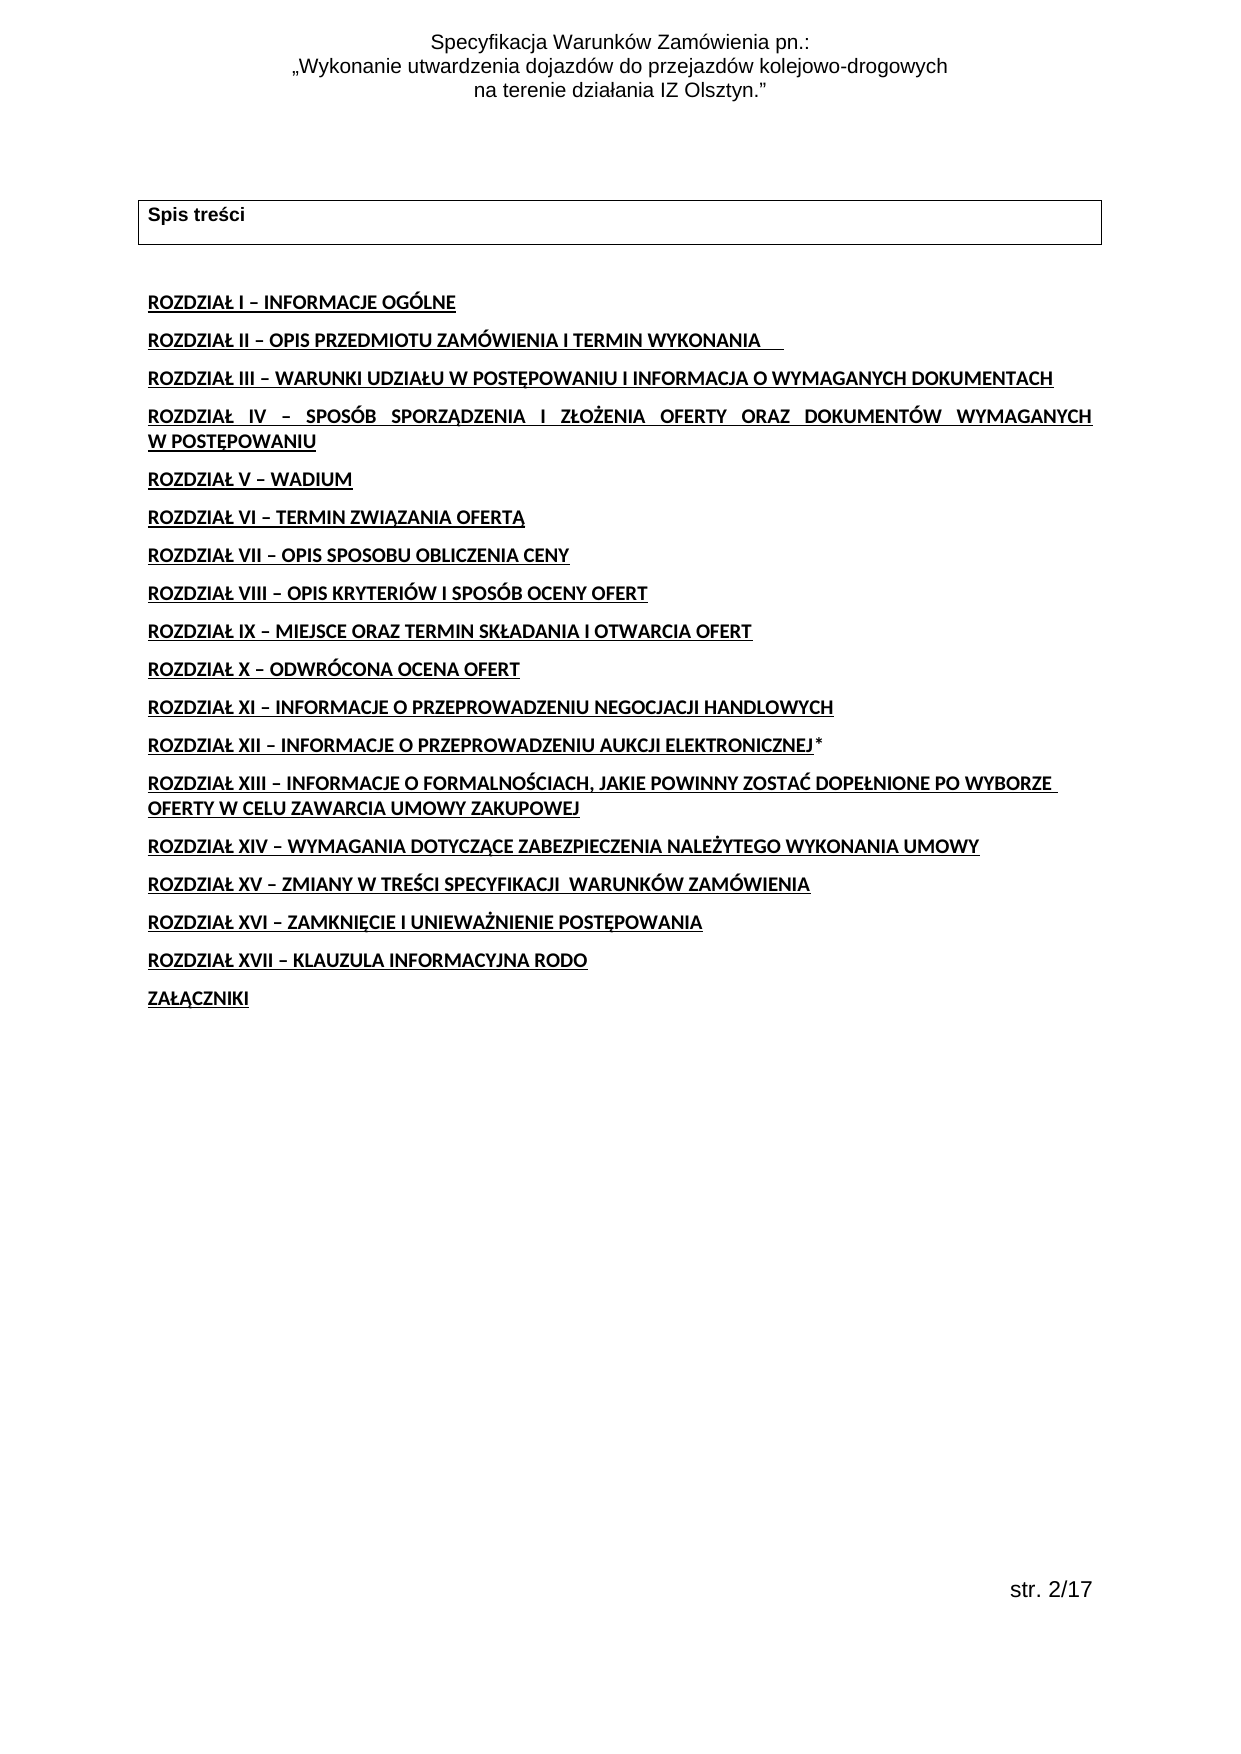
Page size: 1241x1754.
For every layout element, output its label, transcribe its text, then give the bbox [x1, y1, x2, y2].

text Rozdział VII – Opis sposobu obliczenia ceny 10 [148, 542, 1093, 568]
text ZAŁĄCZNIKI 17 [148, 985, 1093, 1010]
text Rozdział V – Wadium 9 [148, 467, 1093, 492]
text Rozdział XVII – Klauzula informacyjna RODO 15 [148, 947, 1093, 972]
text Rozdział IV – Sposób sporządzenia i złożenia oferty oraz dokumentów wymaganych w postępowaniu 7 [148, 403, 1093, 425]
text Rozdział XII – Informacje o przeprowadzeniu aukcji elektronicznej* 12 [148, 732, 1093, 757]
text Rozdział III – Warunki udziału w postępowaniu i informacja o wymaganych dokumentach 4 [148, 365, 1093, 391]
text Rozdział X – Odwrócona ocena ofert 11 [148, 656, 1093, 682]
text Rozdział II – Opis Przedmiotu Zamówienia i termin wykonania 3 [148, 327, 1093, 353]
text Rozdział IV – Sposób sporządzenia i złożenia oferty oraz dokumentów wymaganych w postępowaniu 7 [148, 426, 1093, 454]
text Rozdział IX – Miejsce oraz termin składania i otwarcia ofert 11 [148, 618, 1093, 644]
text Rozdział XIII – Informacje o formalnościach, jakie powinny zostać dopełnione po wyborze oferty w celu zawarcia umowy zakupowej 12 [148, 770, 1093, 821]
text Rozdział VIII – Opis kryteriów i sposób oceny ofert 11 [148, 580, 1093, 606]
text Rozdział VI – Termin związania ofertą 9 [148, 504, 1093, 530]
text Rozdział XI – Informacje o przeprowadzeniu negocjacji handlowych 11 [148, 694, 1093, 719]
text Rozdział XV – Zmiany w treści Specyfikacji Warunków Zamówienia 14 [148, 871, 1093, 897]
text Rozdział XIV – Wymagania dotyczące zabezpieczenia należytego wykonania umowy 13 [148, 833, 1093, 859]
text Rozdział I – Informacje ogólne 3 [148, 289, 1093, 315]
text Rozdział XVI – Zamknięcie i unieważnienie postępowania 15 [148, 909, 1093, 934]
